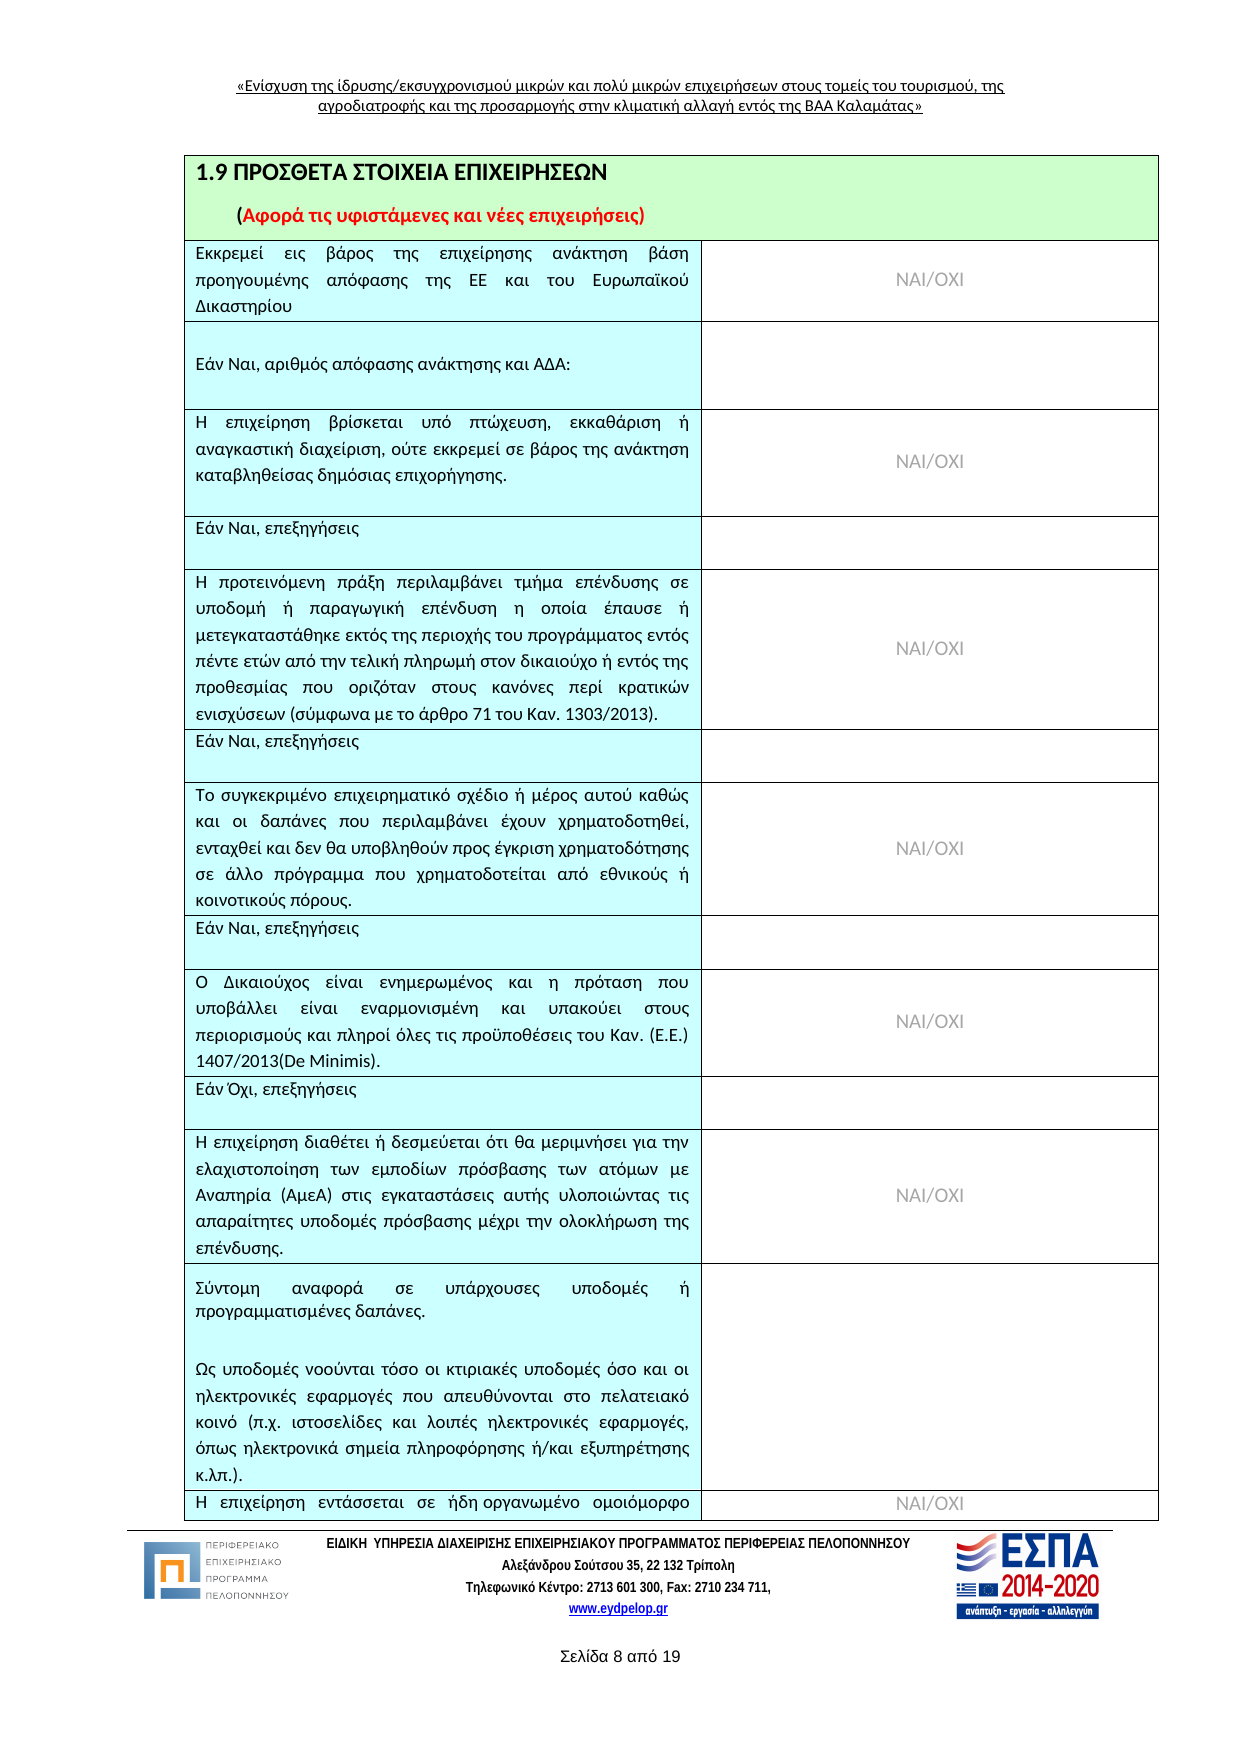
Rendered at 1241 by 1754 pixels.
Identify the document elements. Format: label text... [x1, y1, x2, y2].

table_cell Εάν Όχι, επεξηγήσεις [185, 1077, 701, 1129]
table_cell Η επιχείρηση διαθέτει ή δεσμεύεται ότι θα μεριμνήσει για την ελαχιστοποίηση των εμποδίων πρόσβασης των ατόμων με Αναπηρία (ΑμεΑ) στις εγκαταστάσεις αυτής υλοποιώντας τις απαραίτητες υποδομές πρόσβασης μέχρι την ολοκλήρωση της επένδυσης. [185, 1130, 701, 1263]
table_cell ΝΑΙ/ΟΧΙ [702, 410, 1158, 516]
table_cell [702, 322, 1158, 409]
table_cell [702, 1077, 1158, 1129]
table_cell [702, 730, 1158, 782]
table_cell Σύντομη αναφορά σε υπάρχουσες υποδομές ή προγραμματισμένες δαπάνες. Ως υποδομές νοούνται τόσο οι κτιριακές υποδομές όσο και οι ηλεκτρονικές εφαρμογές που απευθύνονται στο πελατειακό κοινό (π.χ. ιστοσελίδες και λοιπές ηλεκτρονικές εφαρμογές, όπως ηλεκτρονικά σημεία πληροφόρησης ή/και εξυπηρέτησης κ.λπ.). [185, 1264, 701, 1489]
table_cell [702, 517, 1158, 569]
table_cell Η επιχείρηση βρίσκεται υπό πτώχευση, εκκαθάριση ή αναγκαστική διαχείριση, ούτε εκκρεμεί σε βάρος της ανάκτηση καταβληθείσας δημόσιας επιχορήγησης. [185, 410, 701, 516]
table_cell [702, 1264, 1158, 1489]
table_cell ΝΑΙ/ΟΧΙ [702, 241, 1158, 321]
table_cell Ο Δικαιούχος είναι ενημερωμένος και η πρόταση που υποβάλλει είναι εναρμονισμένη και υπακούει στους περιορισμούς και πληροί όλες τις προϋποθέσεις του Καν. (Ε.Ε.) 1407/2013(De Minimis). [185, 970, 701, 1076]
table_cell Εάν Ναι, επεξηγήσεις [185, 916, 701, 969]
table_cell ΝΑΙ/ΟΧΙ [702, 1130, 1158, 1263]
table_header 1.9 ΠΡΟΣΘΕΤΑ ΣΤΟΙΧΕΙΑ ΕΠΙΧΕΙΡΗΣΕΩΝ (Αφορά τις υφιστάμενες και νέες επιχειρήσεις) [185, 156, 1158, 240]
picture [138, 1531, 295, 1610]
table_cell Εάν Ναι, επεξηγήσεις [185, 730, 701, 782]
picture [953, 1531, 1102, 1621]
table_cell ΝΑΙ/ΟΧΙ [702, 970, 1158, 1076]
table_cell Η προτεινόμενη πράξη περιλαμβάνει τμήμα επένδυσης σε υποδομή ή παραγωγική επένδυση η οποία έπαυσε ή μετεγκαταστάθηκε εκτός της περιοχής του προγράμματος εντός πέντε ετών από την τελική πληρωμή στον δικαιούχο ή εντός της προθεσμίας που οριζόταν στους κανόνες περί κρατικών ενισχύσεων (σύμφωνα με το άρθρο 71 του Καν. 1303/2013). [185, 570, 701, 729]
table_cell Το συγκεκριμένο επιχειρηματικό σχέδιο ή μέρος αυτού καθώς και οι δαπάνες που περιλαμβάνει έχουν χρηματοδοτηθεί, ενταχθεί και δεν θα υποβληθούν προς έγκριση χρηματοδότησης σε άλλο πρόγραμμα που χρηματοδοτείται από εθνικούς ή κοινοτικούς πόρους. [185, 783, 701, 915]
table_cell [702, 916, 1158, 969]
table_cell ΝΑΙ/ΟΧΙ [702, 783, 1158, 915]
table_cell Εκκρεμεί εις βάρος της επιχείρησης ανάκτηση βάση προηγουμένης απόφασης της ΕΕ και του Ευρωπαϊκού Δικαστηρίου [185, 241, 701, 321]
table_cell ΝΑΙ/ΟΧΙ [702, 1491, 1158, 1520]
table_cell Εάν Ναι, αριθμός απόφασης ανάκτησης και ΑΔΑ: [185, 322, 701, 409]
table_cell ΝΑΙ/ΟΧΙ [702, 570, 1158, 729]
table_cell Εάν Ναι, επεξηγήσεις [185, 517, 701, 569]
